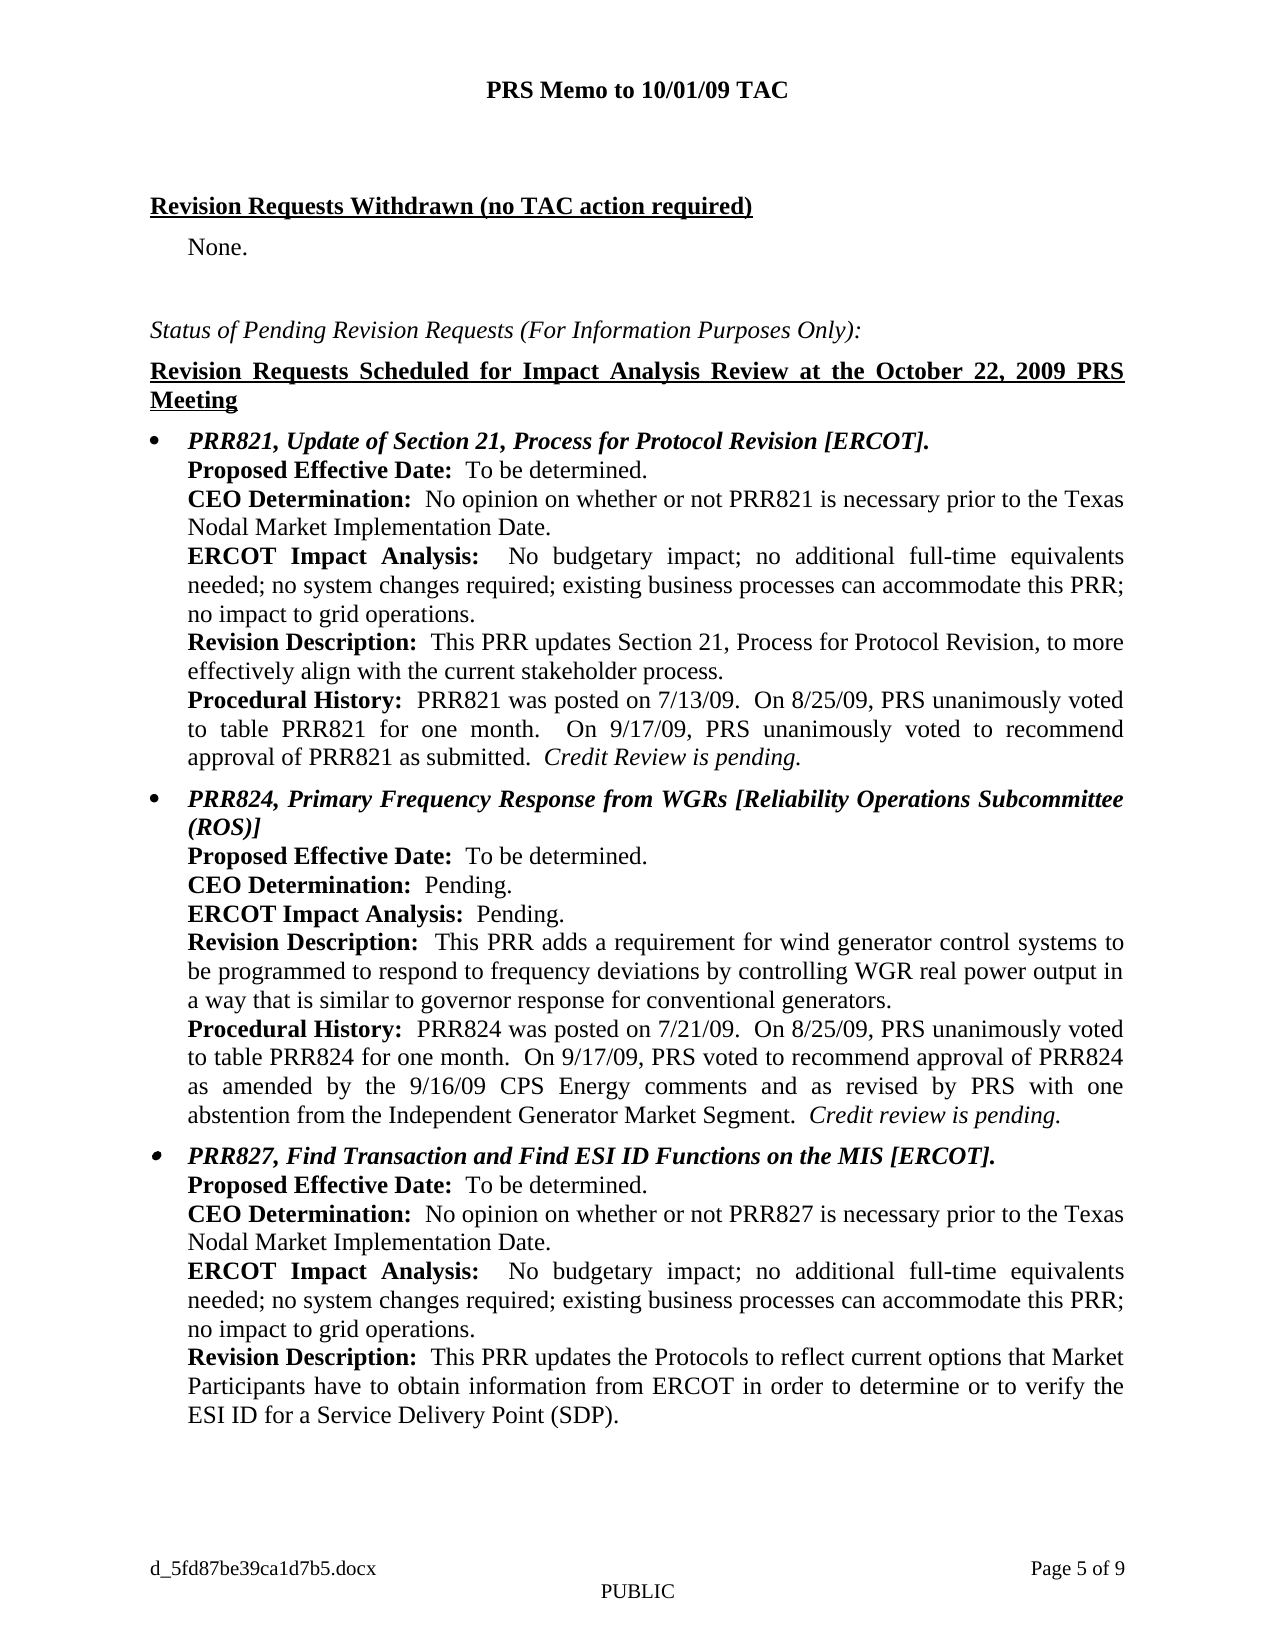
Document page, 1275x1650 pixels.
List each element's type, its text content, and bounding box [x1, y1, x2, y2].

text Revision Description: This PRR updates the Protocols to reflect current options that Market Participants have to obtain information from ERCOT in order to determine or to verify the ESI ID for a Service Delivery Point (SDP). [187, 1342, 1125, 1429]
text Procedural History: PRR821 was posted on 7/13/09. On 8/25/09, PRS unanimously voted to table PRR821 for one month. On 9/17/09, PRS unanimously voted to recommend approval of PRR821 as submitted. Credit Review is pending. [187, 685, 1125, 771]
list PRR824, Primary Frequency Response from WGRs [Reliability Operations Subcommittee (ROS)] [150, 784, 1125, 841]
text CEO Determination: Pending. [187, 870, 1125, 899]
text Procedural History: PRR824 was posted on 7/21/09. On 8/25/09, PRS unanimously voted to table PRR824 for one month. On 9/17/09, PRS voted to recommend approval of PRR824 as amended by the 9/16/09 CPS Energy comments and as revised by PRS with one abstention from the Independent Generator Market Segment. Credit review is pending. [187, 1014, 1125, 1129]
text Revision Description: This PRR updates Section 21, Process for Protocol Revision, to more effectively align with the current stakeholder process. [187, 627, 1125, 685]
text Proposed Effective Date: To be determined. [187, 1170, 1125, 1199]
text Proposed Effective Date: To be determined. [187, 455, 1125, 484]
text ERCOT Impact Analysis: No budgetary impact; no additional full-time equivalents needed; no system changes required; existing business processes can accommodate this PRR; no impact to grid operations. [187, 1256, 1125, 1342]
text Status of Pending Revision Requests (For Information Purposes Only): [150, 315, 1125, 344]
text Revision Requests Withdrawn (no TAC action required) [150, 191, 1125, 220]
text Proposed Effective Date: To be determined. [187, 841, 1125, 870]
list PRR827, Find Transaction and Find ESI ID Functions on the MIS [ERCOT]. [150, 1141, 1125, 1170]
text ERCOT Impact Analysis: No budgetary impact; no additional full-time equivalents needed; no system changes required; existing business processes can accommodate this PRR; no impact to grid operations. [187, 541, 1125, 627]
text None. [187, 232, 1125, 261]
text CEO Determination: No opinion on whether or not PRR827 is necessary prior to the Texas Nodal Market Implementation Date. [187, 1199, 1125, 1256]
text Revision Requests Scheduled for Impact Analysis Review at the October 22, 2009 PRS Meeting [150, 356, 1125, 381]
text ERCOT Impact Analysis: Pending. [187, 899, 1125, 927]
text CEO Determination: No opinion on whether or not PRR821 is necessary prior to the Texas Nodal Market Implementation Date. [187, 484, 1125, 541]
text Revision Description: This PRR adds a requirement for wind generator control systems to be programmed to respond to frequency deviations by controlling WGR real power output in a way that is similar to governor response for conventional generators. [187, 927, 1125, 1014]
list PRR821, Update of Section 21, Process for Protocol Revision [ERCOT]. [150, 426, 1125, 455]
text Revision Requests Scheduled for Impact Analysis Review at the October 22, 2009 PRS Meeting [150, 383, 1125, 414]
